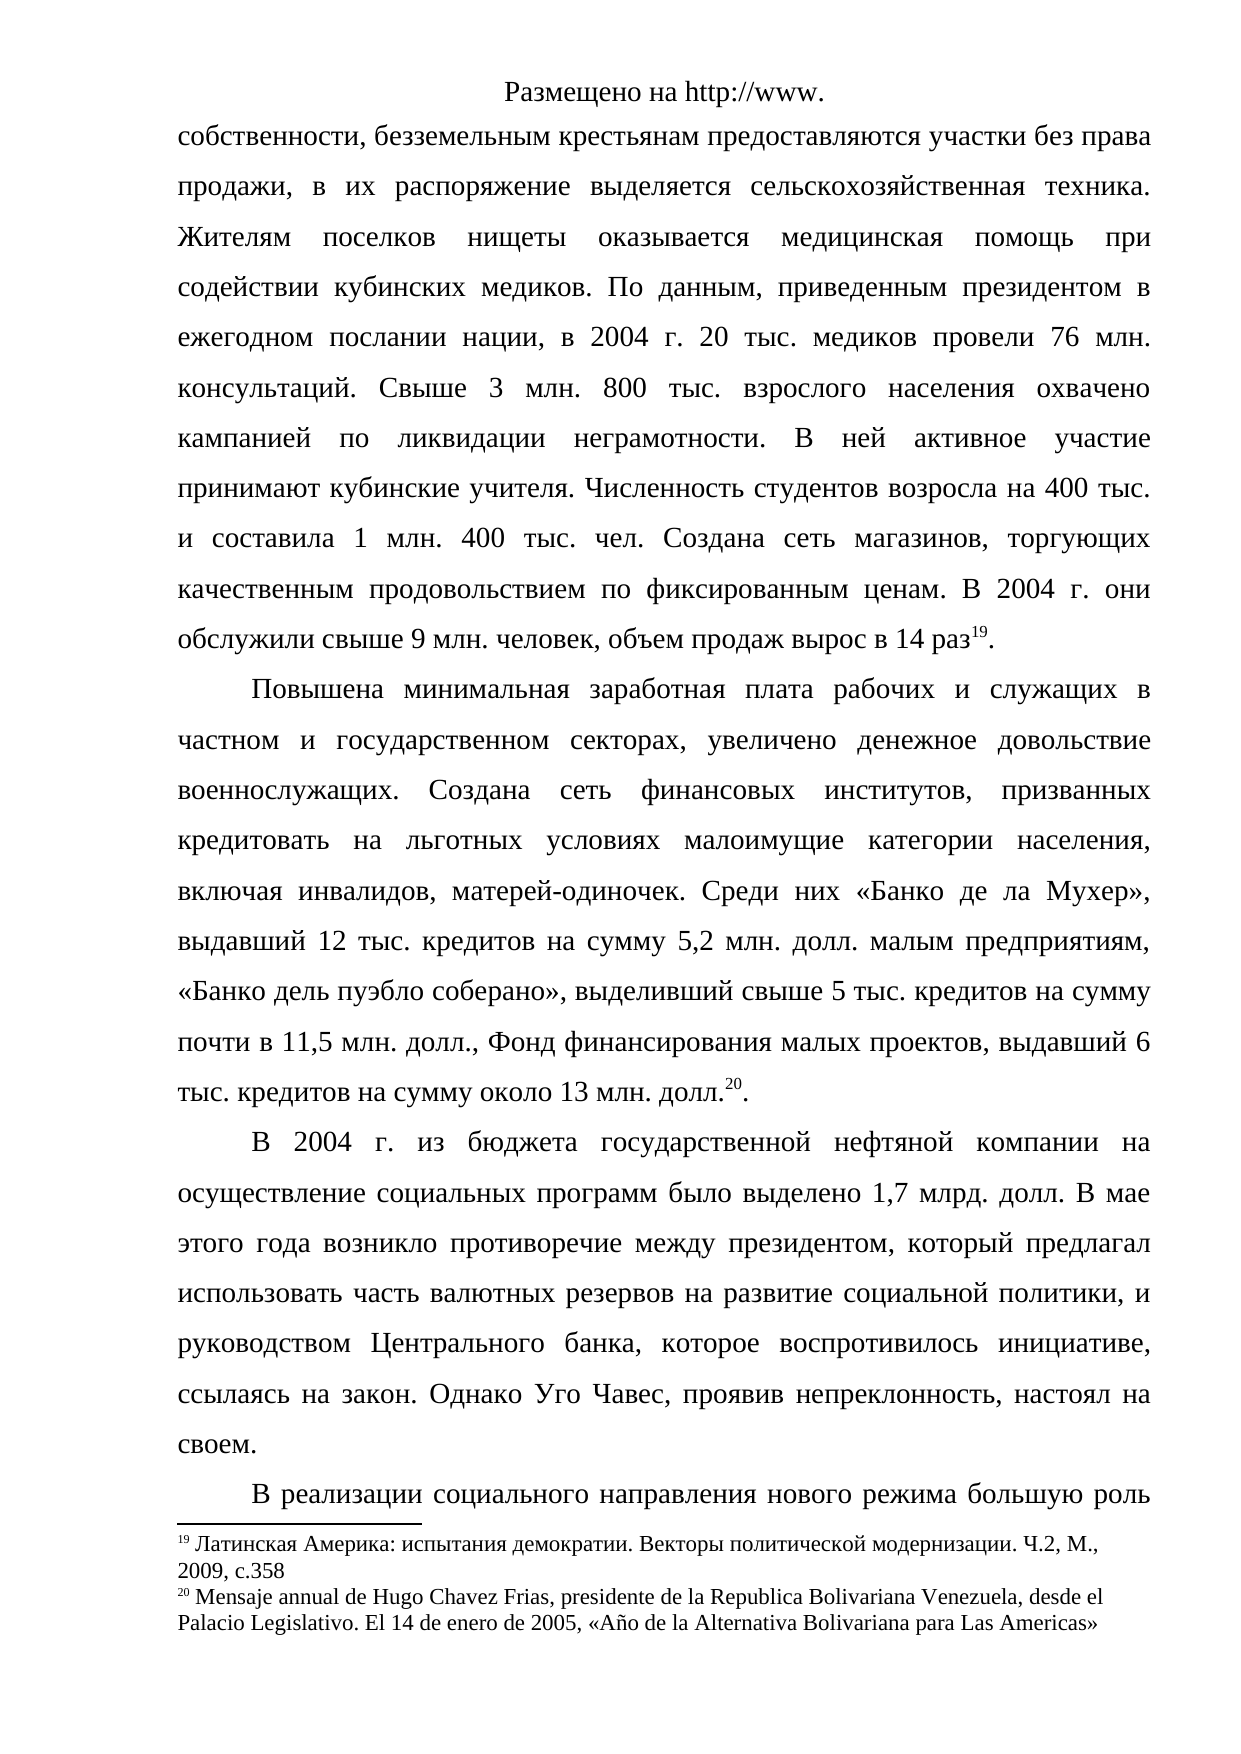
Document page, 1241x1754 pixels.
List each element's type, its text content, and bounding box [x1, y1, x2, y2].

text Повышена минимальная заработная плата рабочих и служащих в частном и государственном секторах, увеличено денежное довольствие военнослужащих. Создана сеть финансовых институтов, призванных кредитовать на льготных условиях малоимущие категории населения, включая инвалидов, матерей-одиночек. Среди них «Банко де ла Мухер», выдавший 12 тыс. кредитов на сумму 5,2 млн. долл. малым предприятиям, «Банко дель пуэбло соберано», выделивший свыше 5 тыс. кредитов на сумму почти в 11,5 млн. долл., Фонд финансирования малых проектов, выдавший 6 тыс. кредитов на сумму около 13 млн. долл.. [177, 672, 1152, 1108]
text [177, 1477, 1152, 1510]
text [177, 118, 1152, 655]
text В 2004 г. из бюджета государственной нефтяной компании на осуществление социальных программ было выделено 1,7 млрд. долл. В мае этого года возникло противоречие между президентом, который предлагал использовать часть валютных резервов на развитие социальной политики, и руководством Центрального банка, которое воспротивилось инициативе, ссылаясь на закон. Однако Уго Чавес, проявив непреклонность, настоял на своем. [177, 1124, 1152, 1460]
